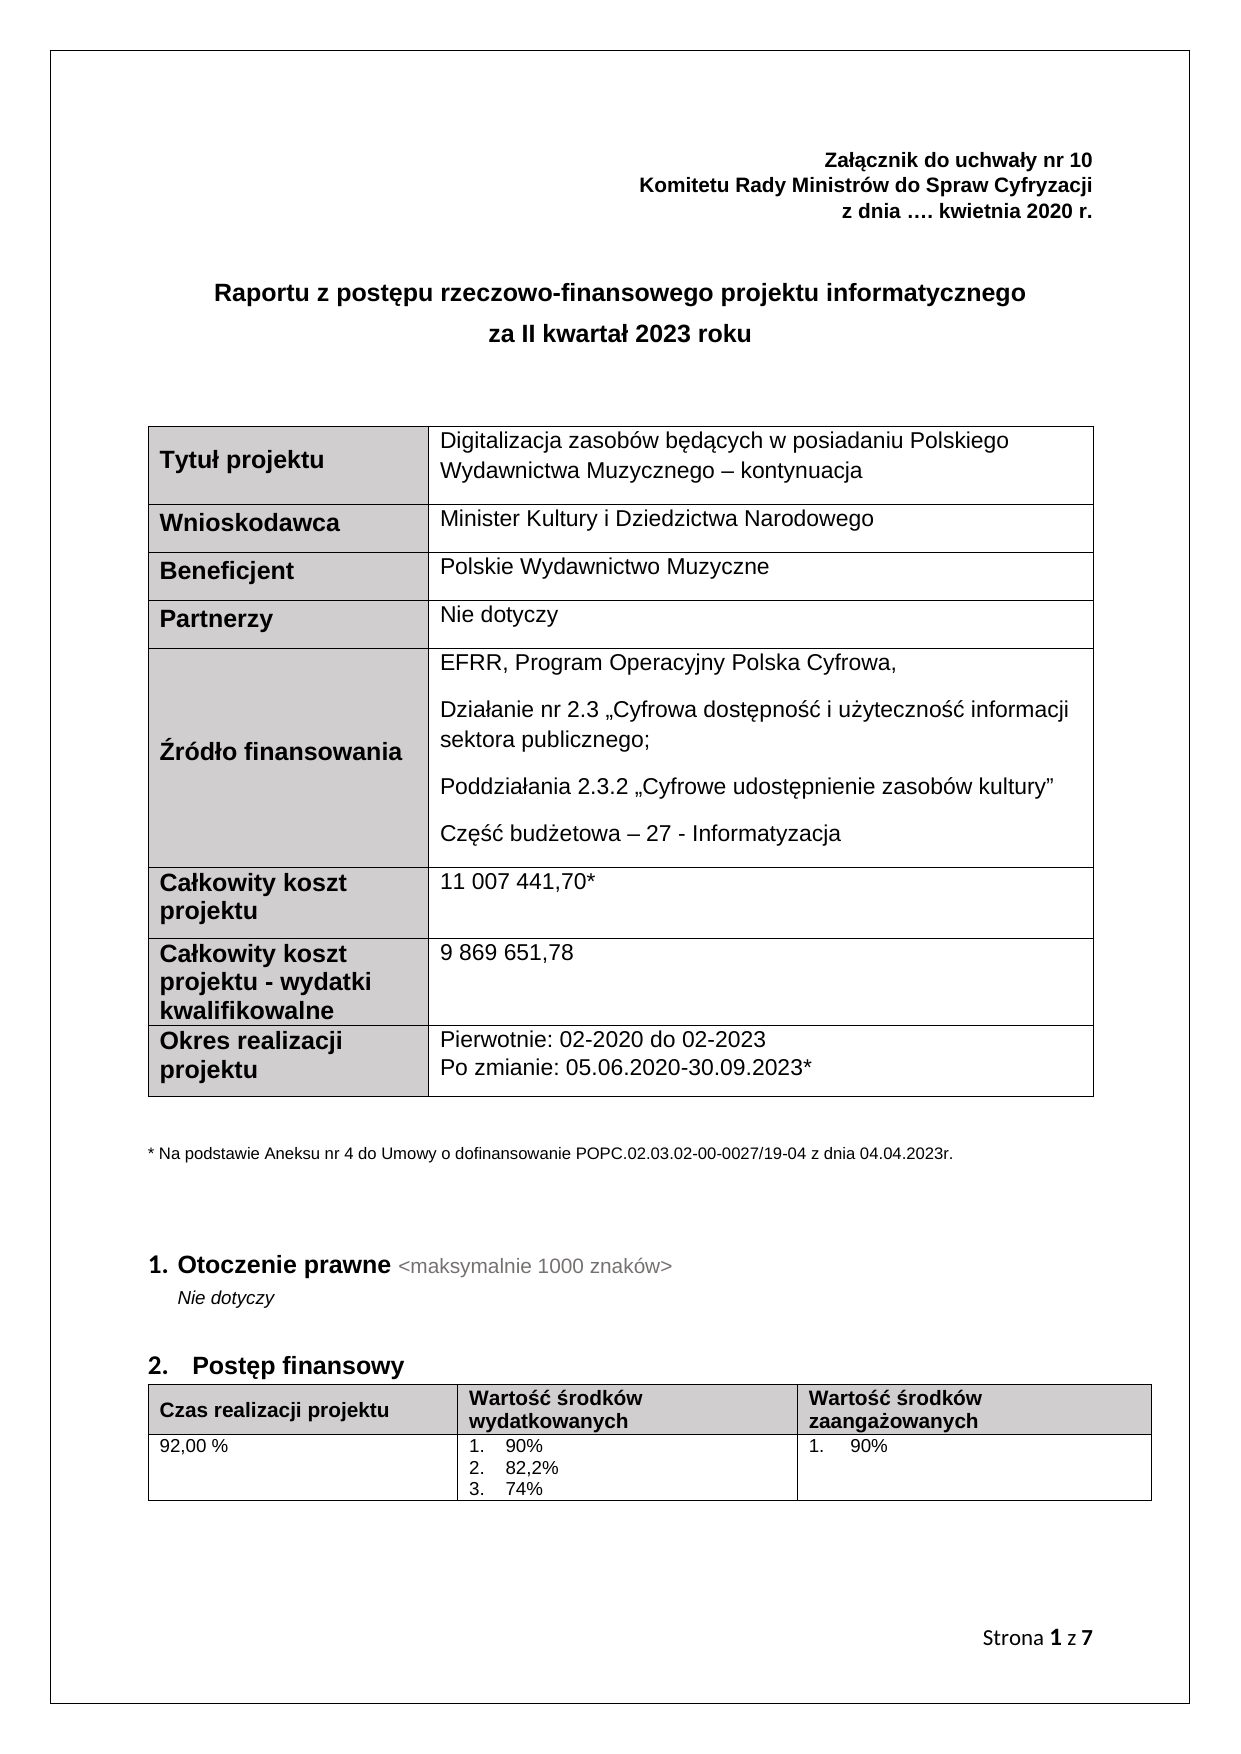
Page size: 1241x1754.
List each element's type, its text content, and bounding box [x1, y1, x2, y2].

table_cell Partnerzy [149, 601, 428, 648]
table_cell Całkowity koszt projektu - wydatki kwalifikowalne [149, 939, 428, 1025]
subtitle Otoczenie prawne <maksymalnie 1000 znaków> [148, 1247, 1063, 1280]
subtitle za II kwartał 2023 roku [148, 319, 1093, 347]
table_cell 1. 90% 2. 82,2% 3. 74% [458, 1435, 797, 1499]
table_cell 11 007 441,70* [429, 868, 1093, 938]
table_cell 9 869 651,78 [429, 939, 1093, 1025]
table_cell Źródło finansowania [149, 649, 428, 867]
table_cell Pierwotnie: 02-2020 do 02-2023 Po zmianie: 05.06.2020-30.09.2023* [429, 1026, 1093, 1096]
table_cell Minister Kultury i Dziedzictwa Narodowego [429, 505, 1093, 552]
table_header Digitalizacja zasobów będących w posiadaniu Polskiego Wydawnictwa Muzycznego – kontynuacja [429, 427, 1093, 504]
table_cell Całkowity koszt projektu [149, 868, 428, 938]
table_header Czas realizacji projektu [149, 1385, 457, 1434]
table_cell Nie dotyczy [429, 601, 1093, 648]
table_header Tytuł projektu [149, 427, 428, 504]
text Komitetu Rady Ministrów do Spraw Cyfryzacji [148, 173, 1093, 197]
table_cell Polskie Wydawnictwo Muzyczne [429, 553, 1093, 600]
text Załącznik do uchwały nr 10 [148, 147, 1093, 171]
text z dnia …. kwietnia 2020 r. [148, 199, 1093, 223]
text * Na podstawie Aneksu nr 4 do Umowy o dofinansowanie POPC.02.03.02-00-0027/19-04 z dnia 04.04.2023r. [148, 1144, 1093, 1163]
subtitle Nie dotyczy [148, 1287, 1093, 1308]
table_cell Wnioskodawca [149, 505, 428, 552]
table_cell EFRR, Program Operacyjny Polska Cyfrowa, Działanie nr 2.3 „Cyfrowa dostępność i użyteczność informacji sektora publicznego; Poddziałania 2.3.2 „Cyfrowe udostępnienie zasobów kultury” Część budżetowa – 27 - Informatyzacja [429, 649, 1093, 867]
subtitle Postęp finansowy [148, 1348, 1093, 1381]
table_cell 1. 90% [798, 1435, 1151, 1499]
table_header Wartość środków zaangażowanych [798, 1385, 1151, 1434]
table_cell Beneficjent [149, 553, 428, 600]
table_cell Okres realizacji projektu [149, 1026, 428, 1096]
subtitle Raportu z postępu rzeczowo-finansowego projektu informatycznego [148, 277, 1093, 306]
table_cell 92,00 % [149, 1435, 457, 1499]
table_header Wartość środków wydatkowanych [458, 1385, 797, 1434]
